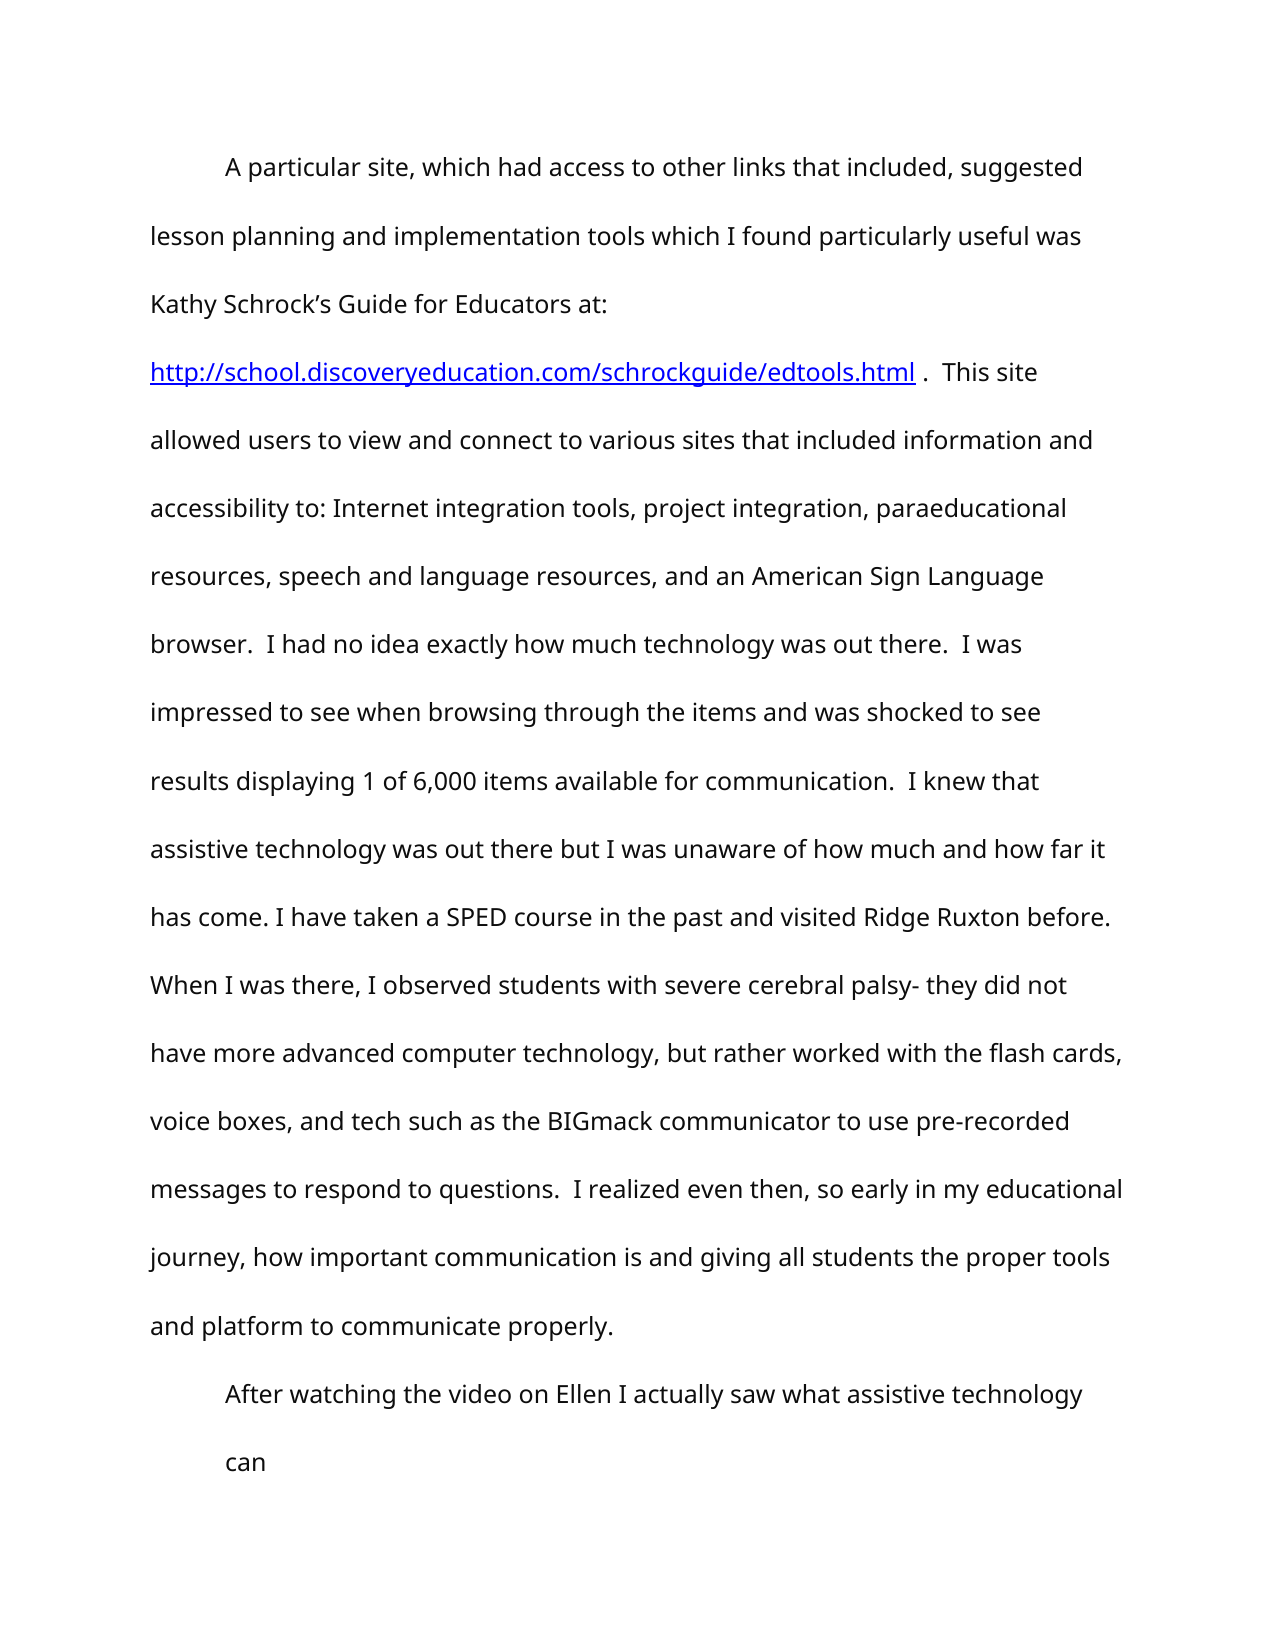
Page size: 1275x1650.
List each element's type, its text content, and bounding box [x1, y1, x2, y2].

list http://school.discoveryeducation.com/schrockguide/edtools.html . This site allowed users to view and connect to various sites that included information and accessibility to: Internet integration tools, project integration, paraeducational resources, speech and language resources, and an American Sign Language browser. I had no idea exactly how much technology was out there. I was impressed to see when browsing through the items and was shocked to see results displaying 1 of 6,000 items available for communication. I knew that assistive technology was out there but I was unaware of how much and how far it has come. I have taken a SPED course in the past and visited Ridge Ruxton before. When I was there, I observed students with severe cerebral palsy- they did not have more advanced computer technology, but rather worked with the flash cards, voice boxes, and tech such as the BIGmack communicator to use pre-recorded messages to respond to questions. I realized even then, so early in my educational journey, how important communication is and giving all students the proper tools and platform to communicate properly. [150, 354, 1125, 1342]
list After watching the video on Ellen I actually saw what assistive technology can [225, 1376, 1125, 1478]
list A particular site, which had access to other links that included, suggested lesson planning and implementation tools which I found particularly useful was Kathy Schrock’s Guide for Educators at: [150, 150, 1125, 320]
